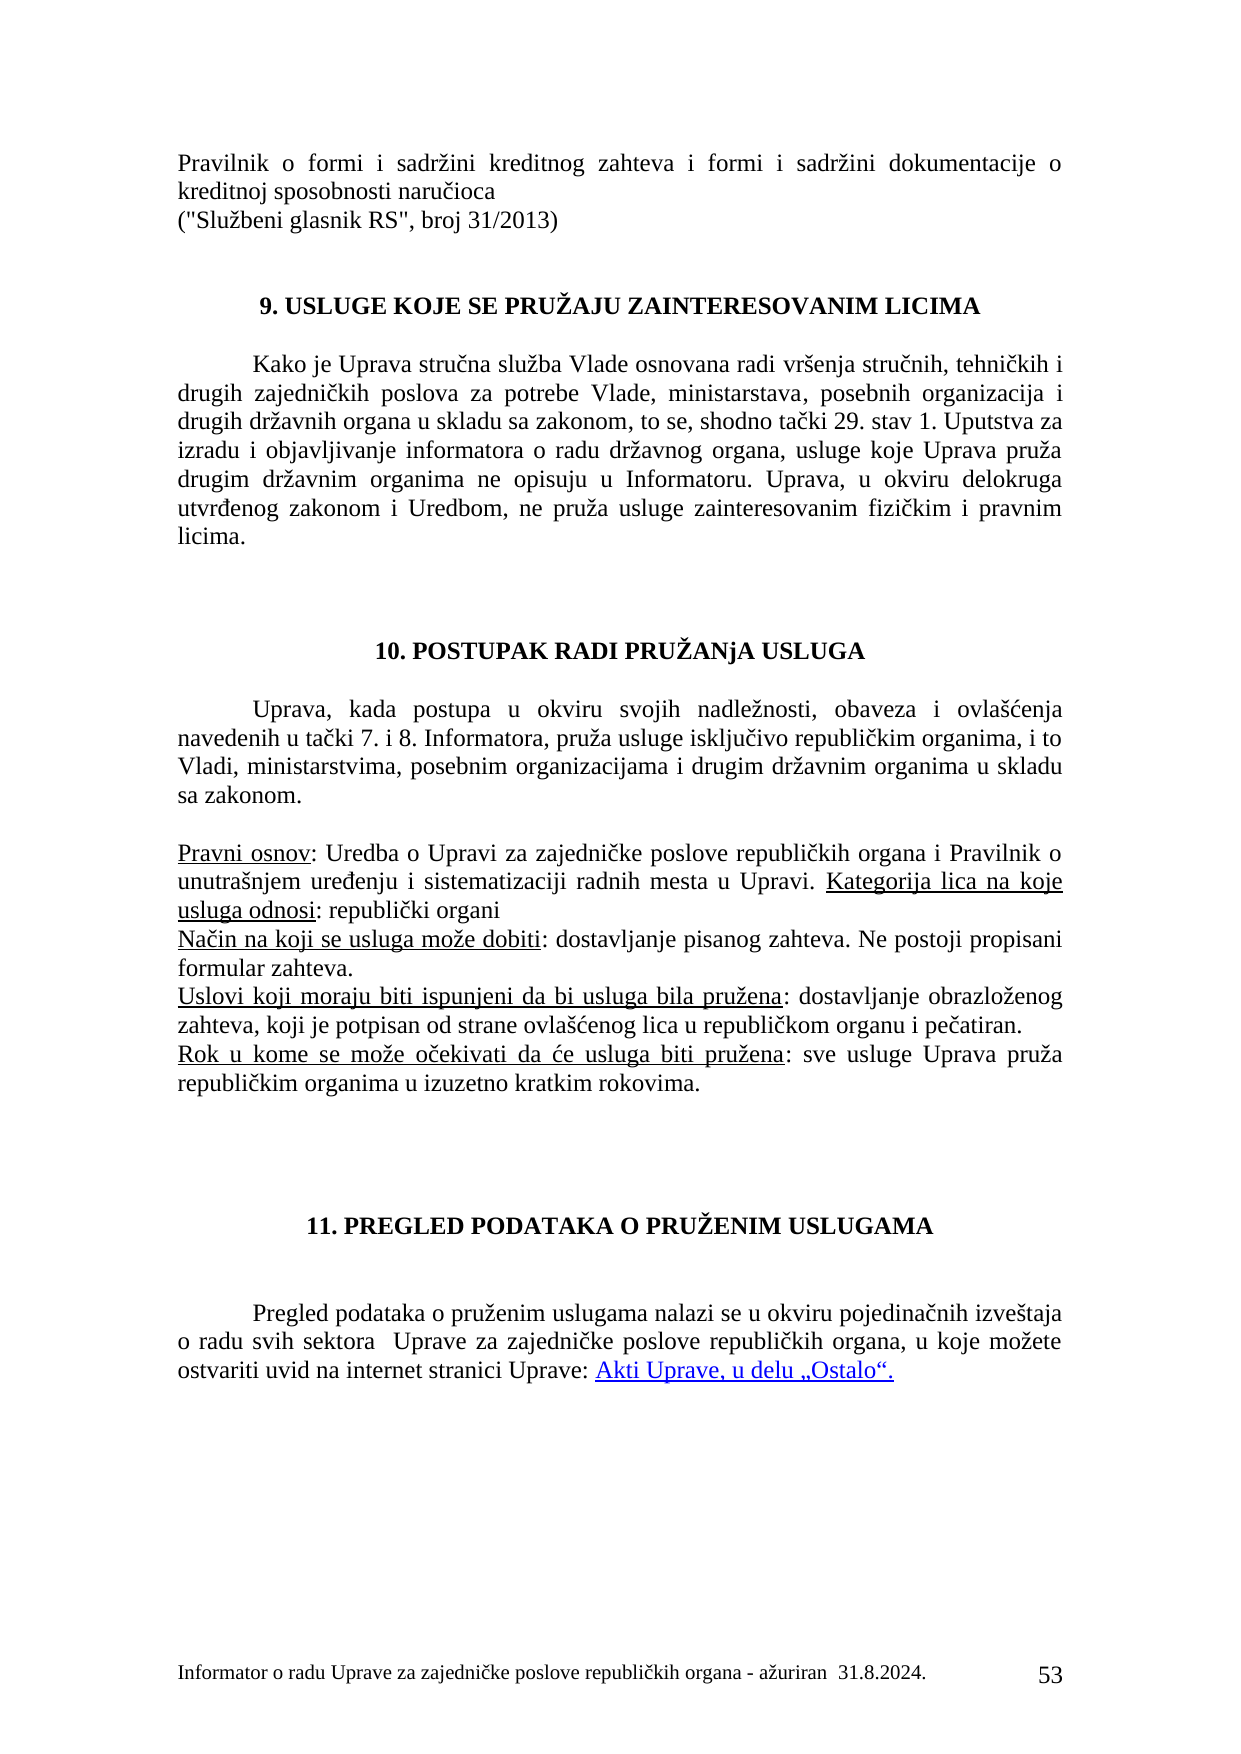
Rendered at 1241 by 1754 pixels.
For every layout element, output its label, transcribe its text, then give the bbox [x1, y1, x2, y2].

text Način na koji se usluga može dobiti: dostavlјanje pisanog zahteva. Ne postoji propisani formular zahteva. [177, 924, 1063, 981]
text Pravilnik o formi i sadržini kreditnog zahteva i formi i sadržini dokumentacije o kreditnoj sposobnosti naručioca [177, 148, 1063, 205]
text 11. PREGLED PODATAKA O PRUŽENIM USLUGAMA [177, 1211, 1063, 1240]
text Kako je Uprava stručna služba Vlade osnovana radi vršenja stručnih, tehničkih i drugih zajedničkih poslova za potrebe Vlade, ministarstava, posebnih organizacija i drugih državnih organa u skladu sa zakonom, to se, shodno tački 29. stav 1. Uputstva za izradu i objavlјivanje informatora o radu državnog organa, usluge koje Uprava pruža drugim državnim organima ne opisuju u Informatoru. Uprava, u okviru delokruga utvrđenog zakonom i Uredbom, ne pruža usluge zainteresovanim fizičkim i pravnim licima. [177, 349, 1063, 550]
text Pregled podataka o pruženim uslugama nalazi se u okviru pojedinačnih izveštaja o radu svih sektora Uprave za zajedničke poslove republičkih organa, u koje možete ostvariti uvid na internet stranici Uprave: Akti Uprave, u delu „Ostalo“. [177, 1298, 1063, 1384]
text 9. USLUGE KOJE SE PRUŽAJU ZAINTERESOVANIM LICIMA [177, 291, 1063, 320]
text Uslovi koji moraju biti ispunjeni da bi usluga bila pružena: dostavlјanje obrazloženog zahteva, koji je potpisan od strane ovlašćenog lica u republičkom organu i pečatiran. [177, 981, 1063, 1039]
text ("Službeni glasnik RS", broj 31/2013) [177, 205, 1063, 234]
text 10. POSTUPAK RADI PRUŽANјA USLUGA [177, 636, 1063, 665]
text Pravni osnov: Uredba o Upravi za zajedničke poslove republičkih organa i Pravilnik o unutrašnjem uređenju i sistematizaciji radnih mesta u Upravi. Kategorija lica na koje usluga odnosi: republički organi [177, 838, 1063, 924]
text Uprava, kada postupa u okviru svojih nadležnosti, obaveza i ovlašćenja navedenih u tački 7. i 8. Informatora, pruža usluge isklјučivo republičkim organima, i to Vladi, ministarstvima, posebnim organizacijama i drugim državnim organima u skladu sa zakonom. [177, 694, 1063, 809]
text Rok u kome se može očekivati da će usluga biti pružena: sve usluge Uprava pruža republičkim organima u izuzetno kratkim rokovima. [177, 1039, 1063, 1096]
